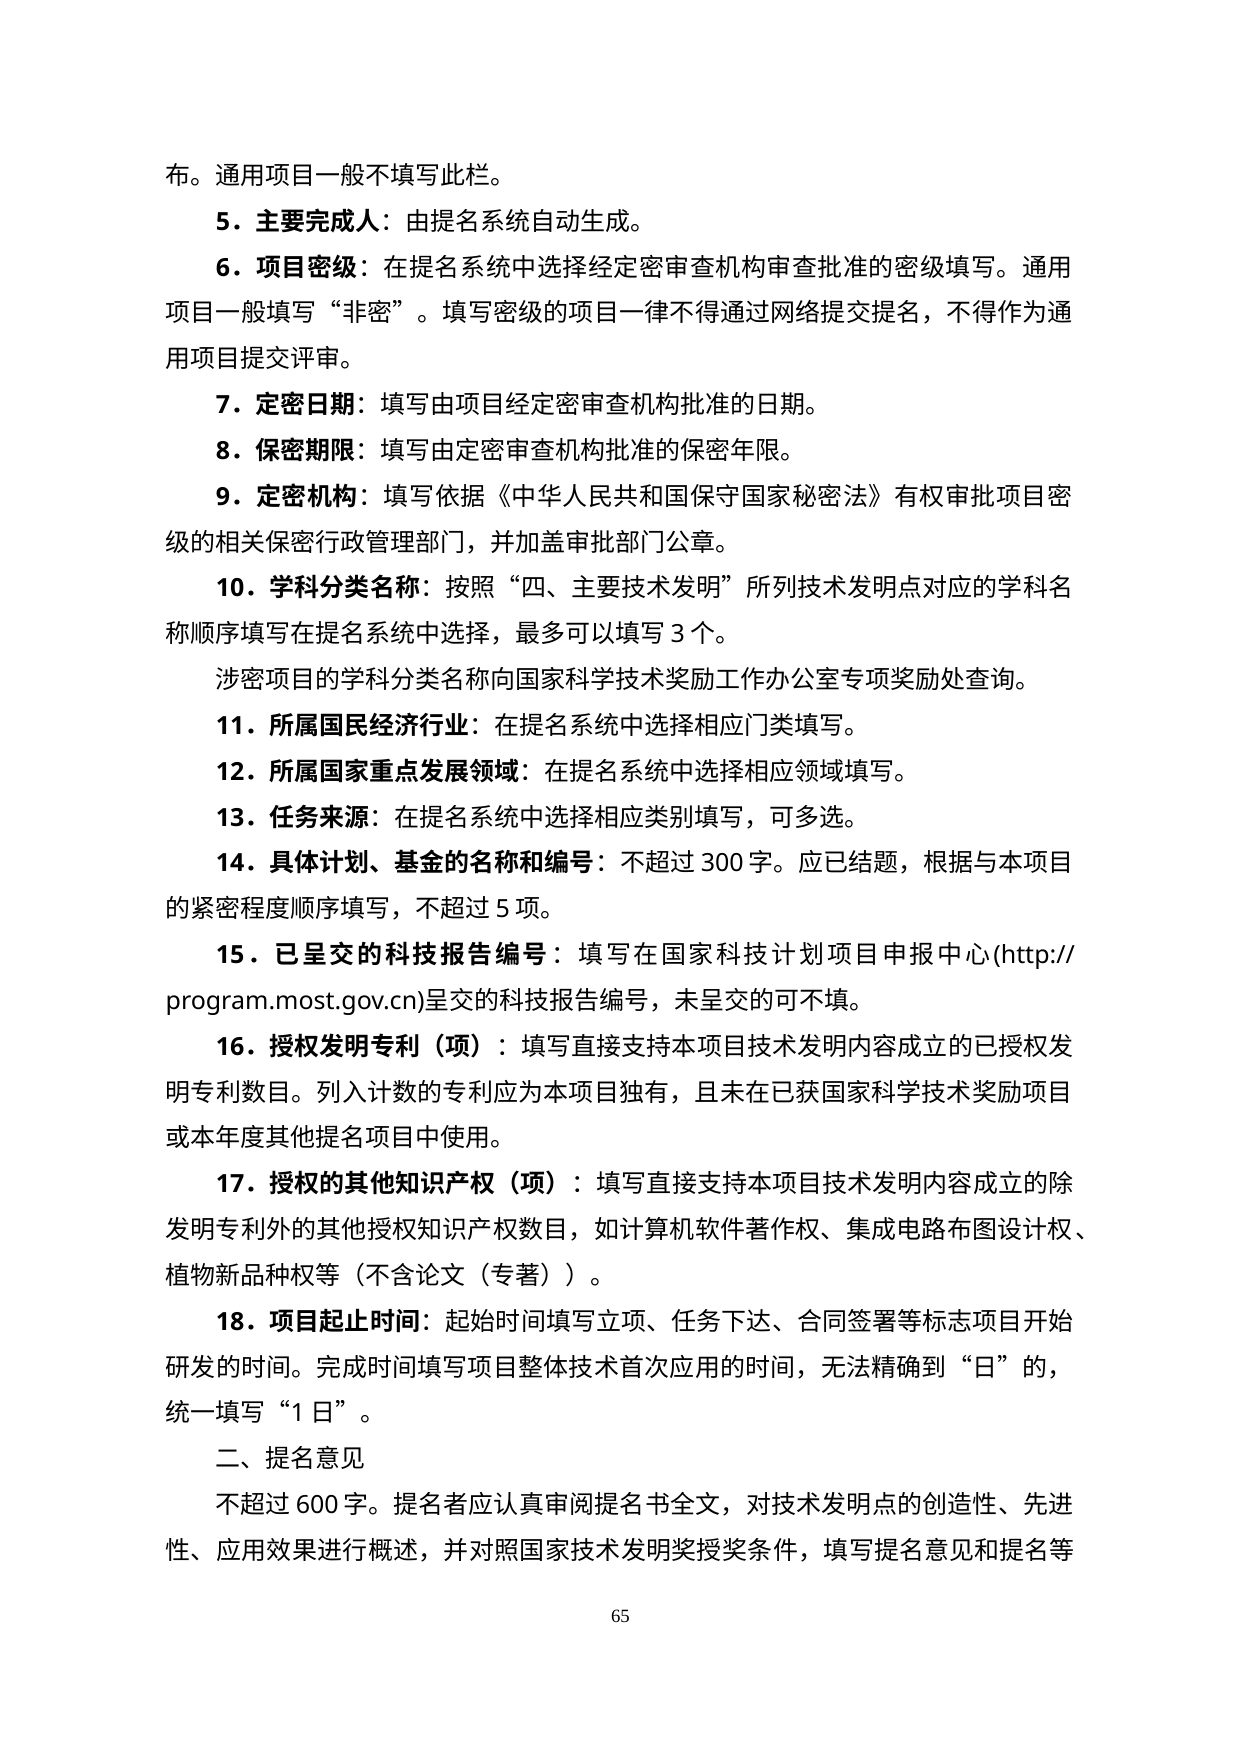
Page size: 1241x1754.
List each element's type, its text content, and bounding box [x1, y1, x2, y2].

text 5．主要完成人：由提名系统自动生成。 [165, 193, 1075, 239]
text 16．授权发明专利（项）：填写直接支持本项目技术发明内容成立的已授权发明专利数目。列入计数的专利应为本项目独有，且未在已获国家科学技术奖励项目或本年度其他提名项目中使用。 [165, 1018, 1075, 1156]
text 7．定密日期：填写由项目经定密审查机构批准的日期。 [165, 377, 1075, 423]
text 12．所属国家重点发展领域：在提名系统中选择相应领域填写。 [165, 743, 1075, 789]
text 11．所属国民经济行业：在提名系统中选择相应门类填写。 [165, 698, 1075, 743]
text 15．已呈交的科技报告编号：填写在国家科技计划项目申报中心(http://program.most.gov.cn)呈交的科技报告编号，未呈交的可不填。 [165, 927, 1075, 1018]
text 17．授权的其他知识产权（项）：填写直接支持本项目技术发明内容成立的除发明专利外的其他授权知识产权数目，如计算机软件著作权、集成电路布图设计权、植物新品种权等（不含论文（专著））。 [165, 1156, 1075, 1293]
text 13．任务来源：在提名系统中选择相应类别填写，可多选。 [165, 789, 1075, 835]
text 二、提名意见 [165, 1431, 1075, 1477]
text 14．具体计划、基金的名称和编号：不超过300字。应已结题，根据与本项目的紧密程度顺序填写，不超过5项。 [165, 835, 1075, 927]
text 18．项目起止时间：起始时间填写立项、任务下达、合同签署等标志项目开始研发的时间。完成时间填写项目整体技术首次应用的时间，无法精确到“日”的，统一填写“1日”。 [165, 1293, 1075, 1431]
text 8．保密期限：填写由定密审查机构批准的保密年限。 [165, 423, 1075, 468]
text 涉密项目的学科分类名称向国家科学技术奖励工作办公室专项奖励处查询。 [165, 652, 1075, 698]
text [165, 148, 1075, 193]
text 6．项目密级：在提名系统中选择经定密审查机构审查批准的密级填写。通用项目一般填写“非密”。填写密级的项目一律不得通过网络提交提名，不得作为通用项目提交评审。 [165, 239, 1075, 377]
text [165, 1477, 1075, 1568]
text 9．定密机构：填写依据《中华人民共和国保守国家秘密法》有权审批项目密级的相关保密行政管理部门，并加盖审批部门公章。 [165, 468, 1075, 560]
text 10．学科分类名称：按照“四、主要技术发明”所列技术发明点对应的学科名称顺序填写在提名系统中选择，最多可以填写3个。 [165, 560, 1075, 652]
